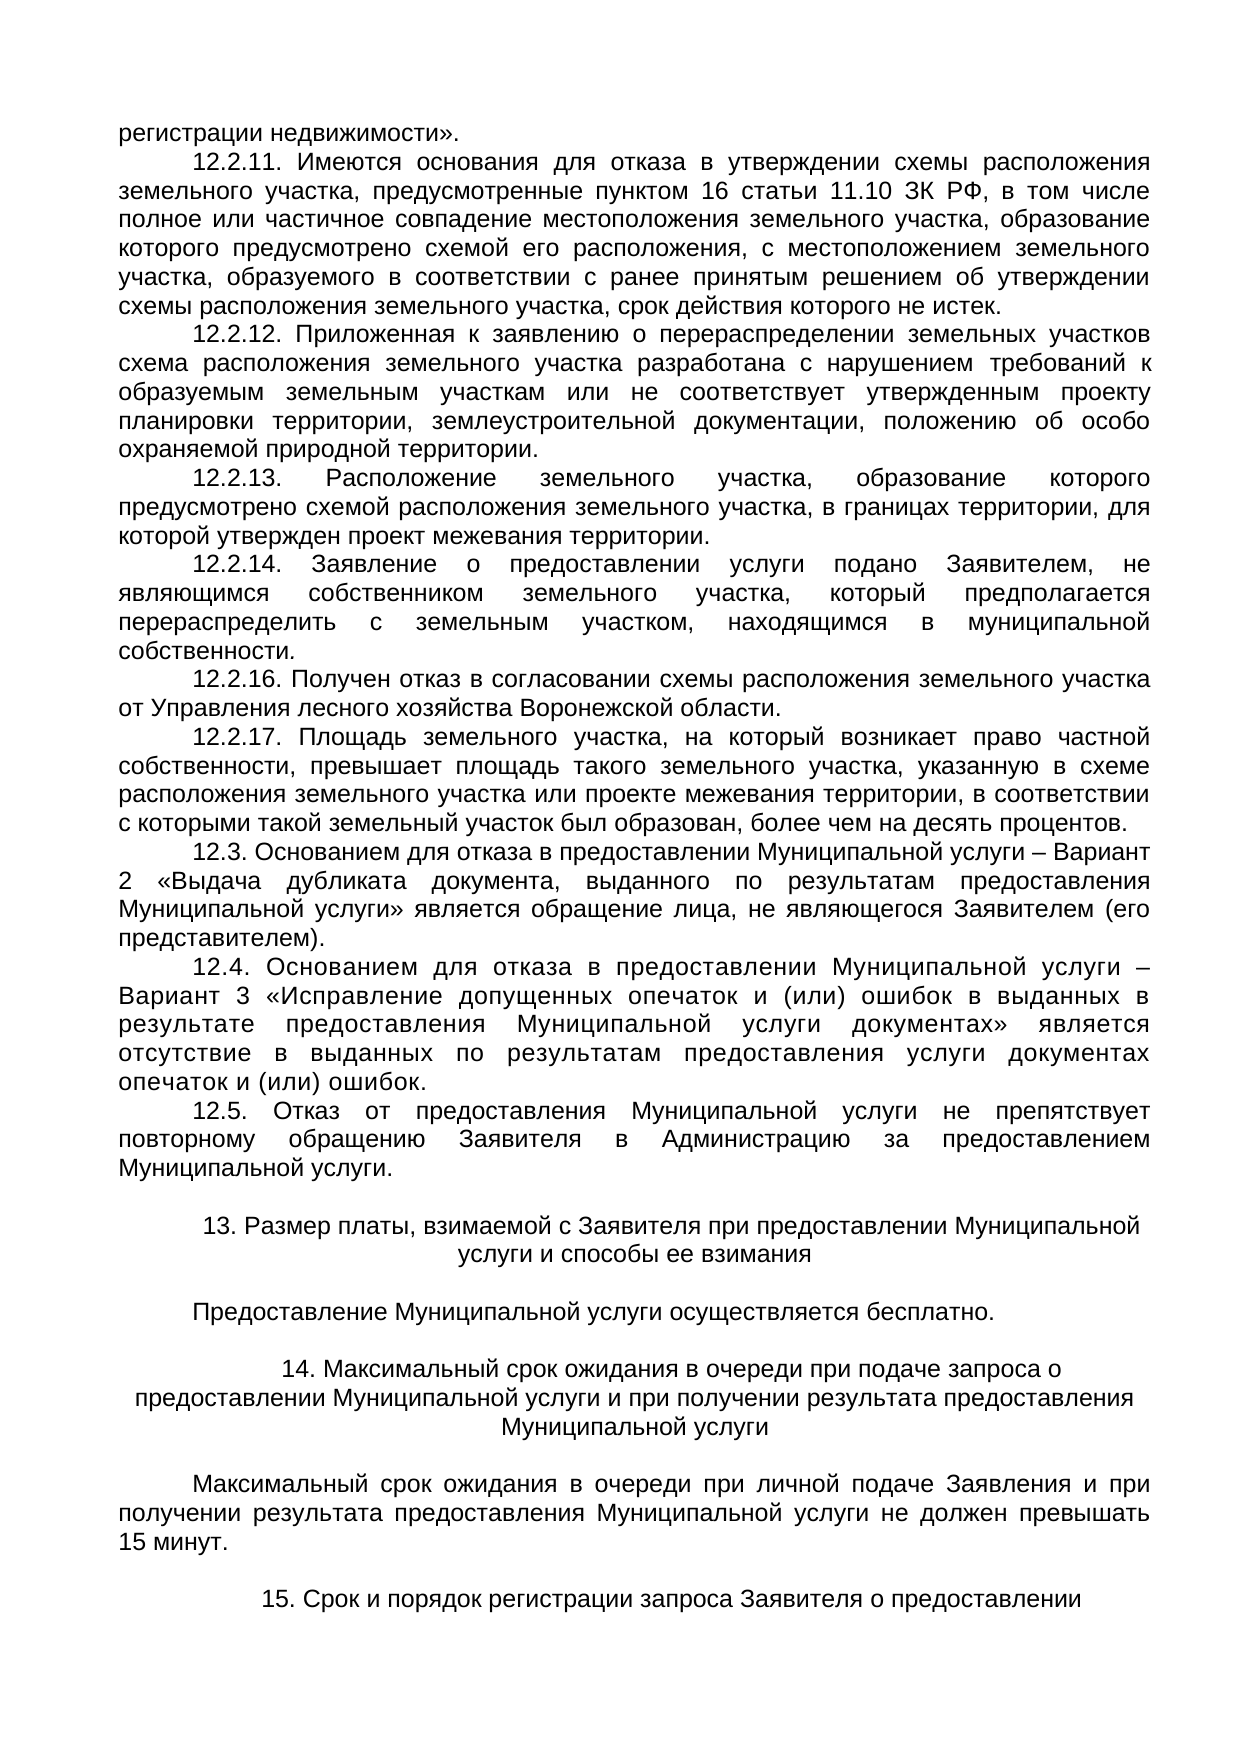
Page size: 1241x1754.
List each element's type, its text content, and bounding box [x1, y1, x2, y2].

text 12.2.11. Имеются основания для отказа в утверждении схемы расположения земельного участка, предусмотренные пунктом 16 статьи 11.10 ЗК РФ, в том числе полное или частичное совпадение местоположения земельного участка, образование которого предусмотрено схемой его расположения, с местоположением земельного участка, образуемого в соответствии с ранее принятым решением об утверждении схемы расположения земельного участка, срок действия которого не истек. [118, 147, 1152, 319]
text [118, 118, 1152, 147]
text 12.2.12. Приложенная к заявлению о перераспределении земельных участков схема расположения земельного участка разработана с нарушением требований к образуемым земельным участкам или не соответствует утвержденным проекту планировки территории, землеустроительной документации, положению об особо охраняемой природной территории. [118, 319, 1152, 463]
text 13. Размер платы, взимаемой с Заявителя при предоставлении Муниципальной услуги и способы ее взимания [118, 1211, 1152, 1268]
text Предоставление Муниципальной услуги осуществляется бесплатно. [118, 1297, 1152, 1326]
text 14. Максимальный срок ожидания в очереди при подаче запроса о предоставлении Муниципальной услуги и при получении результата предоставления Муниципальной услуги [118, 1354, 1152, 1441]
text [118, 1584, 1152, 1613]
list 12.3. Основанием для отказа в предоставлении Муниципальной услуги – Вариант 2 «Выдача дубликата документа, выданного по результатам предоставления Муниципальной услуги» является обращение лица, не являющегося Заявителем (его представителем). [118, 837, 1152, 952]
text 12.2.17. Площадь земельного участка, на который возникает право частной собственности, превышает площадь такого земельного участка, указанную в схеме расположения земельного участка или проекте межевания территории, в соответствии с которыми такой земельный участок был образован, более чем на десять процентов. [118, 722, 1152, 837]
text 12.4. Основанием для отказа в предоставлении Муниципальной услуги – Вариант 3 «Исправление допущенных опечаток и (или) ошибок в выданных в результате предоставления Муниципальной услуги документах» является отсутствие в выданных по результатам предоставления услуги документах опечаток и (или) ошибок. [118, 952, 1152, 1096]
text 12.2.16. Получен отказ в согласовании схемы расположения земельного участка от Управления лесного хозяйства Воронежской области. [118, 664, 1152, 722]
text 12.2.14. Заявление о предоставлении услуги подано Заявителем, не являющимся собственником земельного участка, который предполагается перераспределить с земельным участком, находящимся в муниципальной собственности. [118, 549, 1152, 664]
text 12.5. Отказ от предоставления Муниципальной услуги не препятствует повторному обращению Заявителя в Администрацию за предоставлением Муниципальной услуги. [118, 1096, 1152, 1182]
text Максимальный срок ожидания в очереди при личной подаче Заявления и при получении результата предоставления Муниципальной услуги не должен превышать 15 минут. [118, 1469, 1152, 1556]
text 12.2.13. Расположение земельного участка, образование которого предусмотрено схемой расположения земельного участка, в границах территории, для которой утвержден проект межевания территории. [118, 463, 1152, 549]
